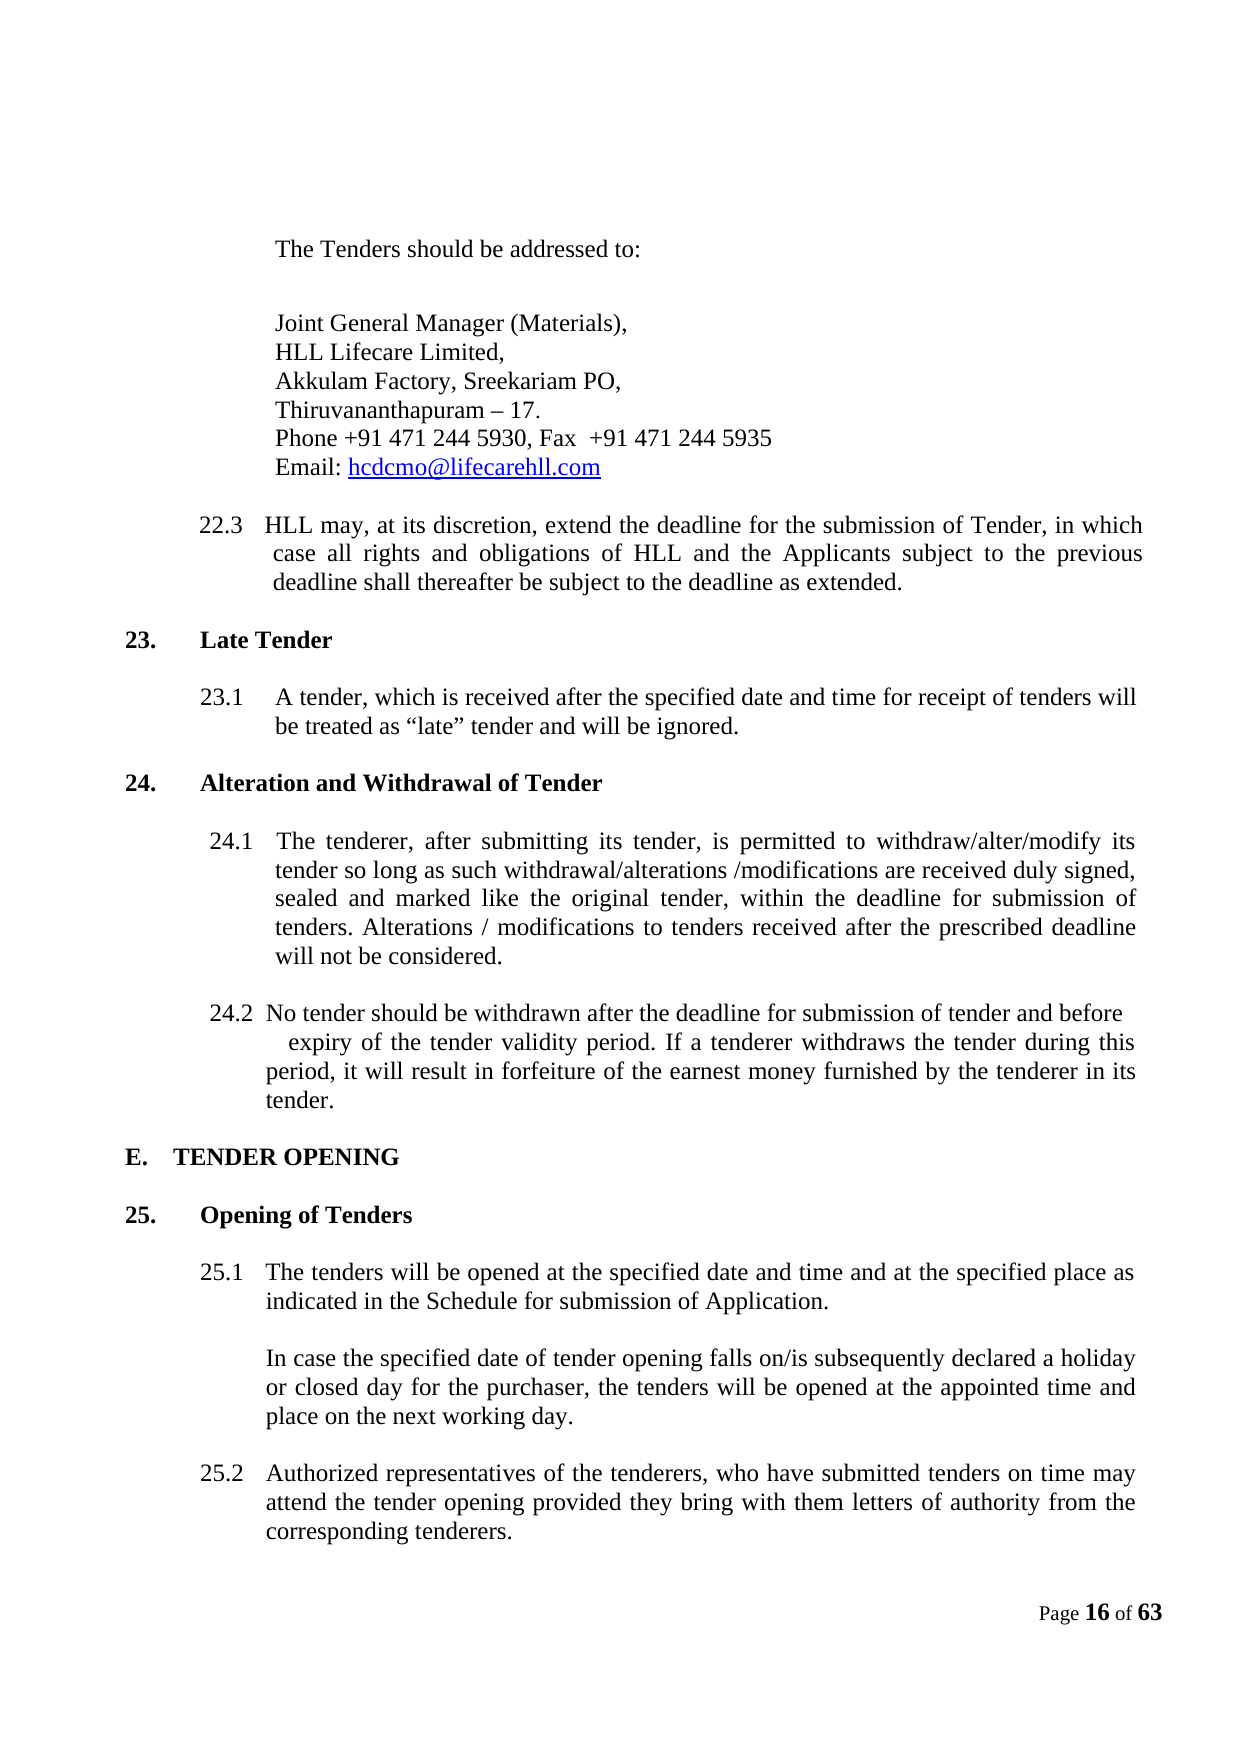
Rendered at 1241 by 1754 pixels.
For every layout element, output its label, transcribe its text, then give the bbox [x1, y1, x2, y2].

text 25.1 The tenders will be opened at the specified date and time and at the specified place as indicated in the Schedule for submission of Application. [200, 1257, 1137, 1315]
text 25.2 Authorized representatives of the tenderers, who have submitted tenders on time may attend the tender opening provided they bring with them letters of authority from the corresponding tenderers. [200, 1458, 1137, 1545]
text 24. Alteration and Withdrawal of Tender [125, 768, 1137, 797]
subtitle The Tenders should be addressed to: [125, 234, 1137, 263]
text 25. Opening of Tenders [125, 1200, 1137, 1228]
text 22.3 HLL may, at its discretion, extend the deadline for the submission of Tender, in which case all rights and obligations of HLL and the Applicants subject to the previous deadline shall thereafter be subject to the deadline as extended. [199, 510, 1143, 596]
text Thiruvananthapuram – 17. [200, 395, 1162, 423]
text Email: hcdcmo@lifecarehll.com [200, 452, 1162, 481]
text Phone +91 471 244 5930, Fax +91 471 244 5935 [200, 423, 1162, 452]
list The tenderer, after submitting its tender, is permitted to withdraw/alter/modify its tender so long as such withdrawal/alterations /modifications are received duly signed, sealed and marked like the original tender, within the deadline for submission of tenders. Alterations / modifications to tenders received after the prescribed deadline will not be considered. [209, 826, 1137, 970]
text In case the specified date of tender opening falls on/is subsequently declared a holiday or closed day for the purchaser, the tenders will be opened at the appointed time and place on the next working day. [266, 1343, 1137, 1430]
text E. TENDER OPENING [125, 1142, 1137, 1171]
text 23.1 A tender, which is received after the specified date and time for receipt of tenders will be treated as “late” tender and will be ignored. [200, 682, 1137, 740]
text expiry of the tender validity period. If a tenderer withdraws the tender during this period, it will result in forfeiture of the earnest money furnished by the tenderer in its tender. [200, 1027, 1137, 1113]
text 23. Late Tender [125, 625, 1137, 653]
text HLL Lifecare Limited, [200, 337, 1162, 366]
text Akkulam Factory, Sreekariam PO, [200, 366, 1162, 395]
list No tender should be withdrawn after the deadline for submission of tender and before [209, 998, 1137, 1027]
text Joint General Manager (Materials), [200, 308, 1162, 337]
